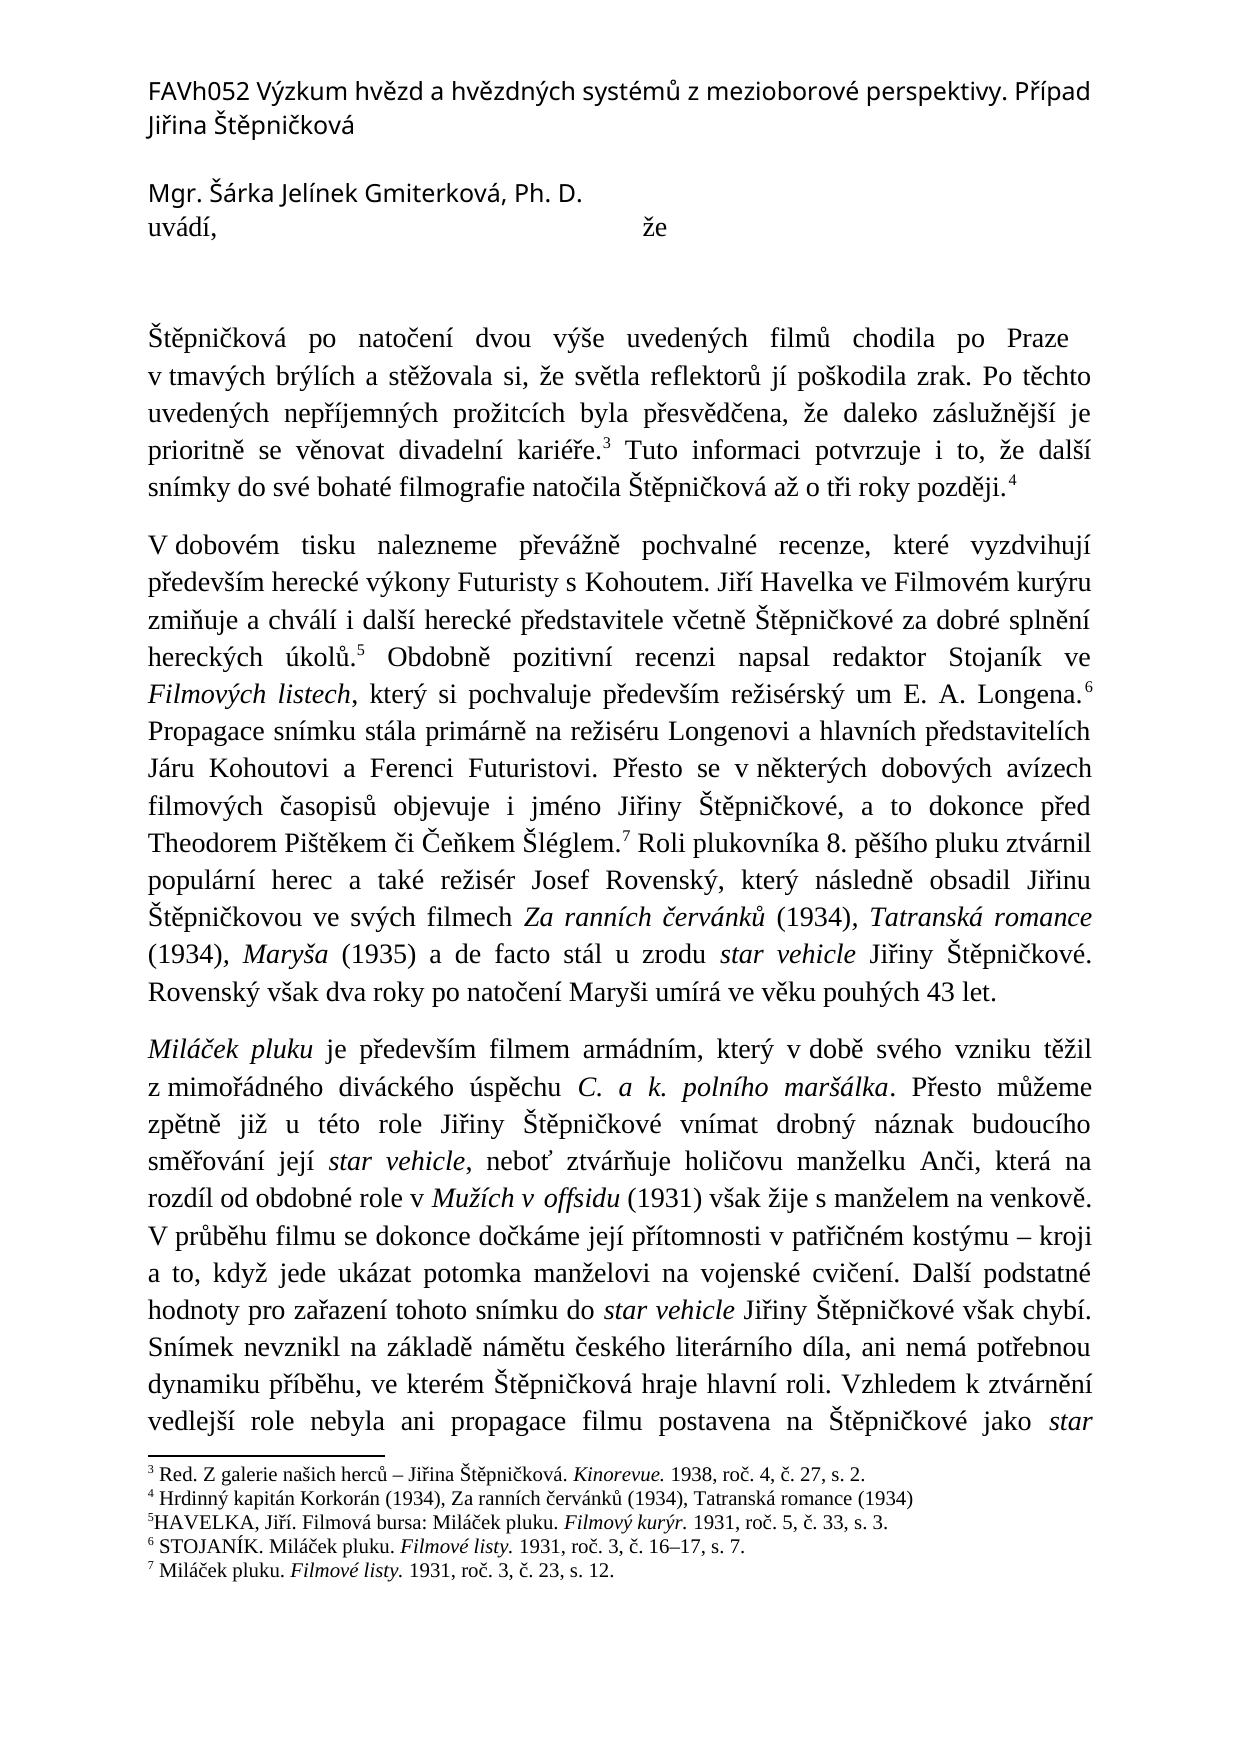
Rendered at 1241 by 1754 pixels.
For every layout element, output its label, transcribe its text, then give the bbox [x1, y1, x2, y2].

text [148, 210, 1093, 503]
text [148, 1033, 1093, 1437]
text V dobovém tisku nalezneme převážně pochvalné recenze, které vyzdvihují především herecké výkony Futuristy s Kohoutem. Jiří Havelka ve Filmovém kurýru zmiňuje a chválí i další herecké představitele včetně Štěpničkové za dobré splnění hereckých úkolů. Obdobně pozitivní recenzi napsal redaktor Stojaník ve Filmových listech, který si pochvaluje především režisérský um E. A. Longena. Propagace snímku stála primárně na režiséru Longenovi a hlavních představitelích Járu Kohoutovi a Ferenci Futuristovi. Přesto se v některých dobových avízech filmových časopisů objevuje i jméno Jiřiny Štěpničkové, a to dokonce před Theodorem Pištěkem či Čeňkem Šléglem. Roli plukovníka 8. pěšího pluku ztvárnil populární herec a také režisér Josef Rovenský, který následně obsadil Jiřinu Štěpničkovou ve svých filmech Za ranních červánků (1934), Tatranská romance (1934), Maryša (1935) a de facto stál u zrodu star vehicle Jiřiny Štěpničkové. Rovenský však dva roky po natočení Maryši umírá ve věku pouhých 43 let. [148, 528, 1093, 1007]
